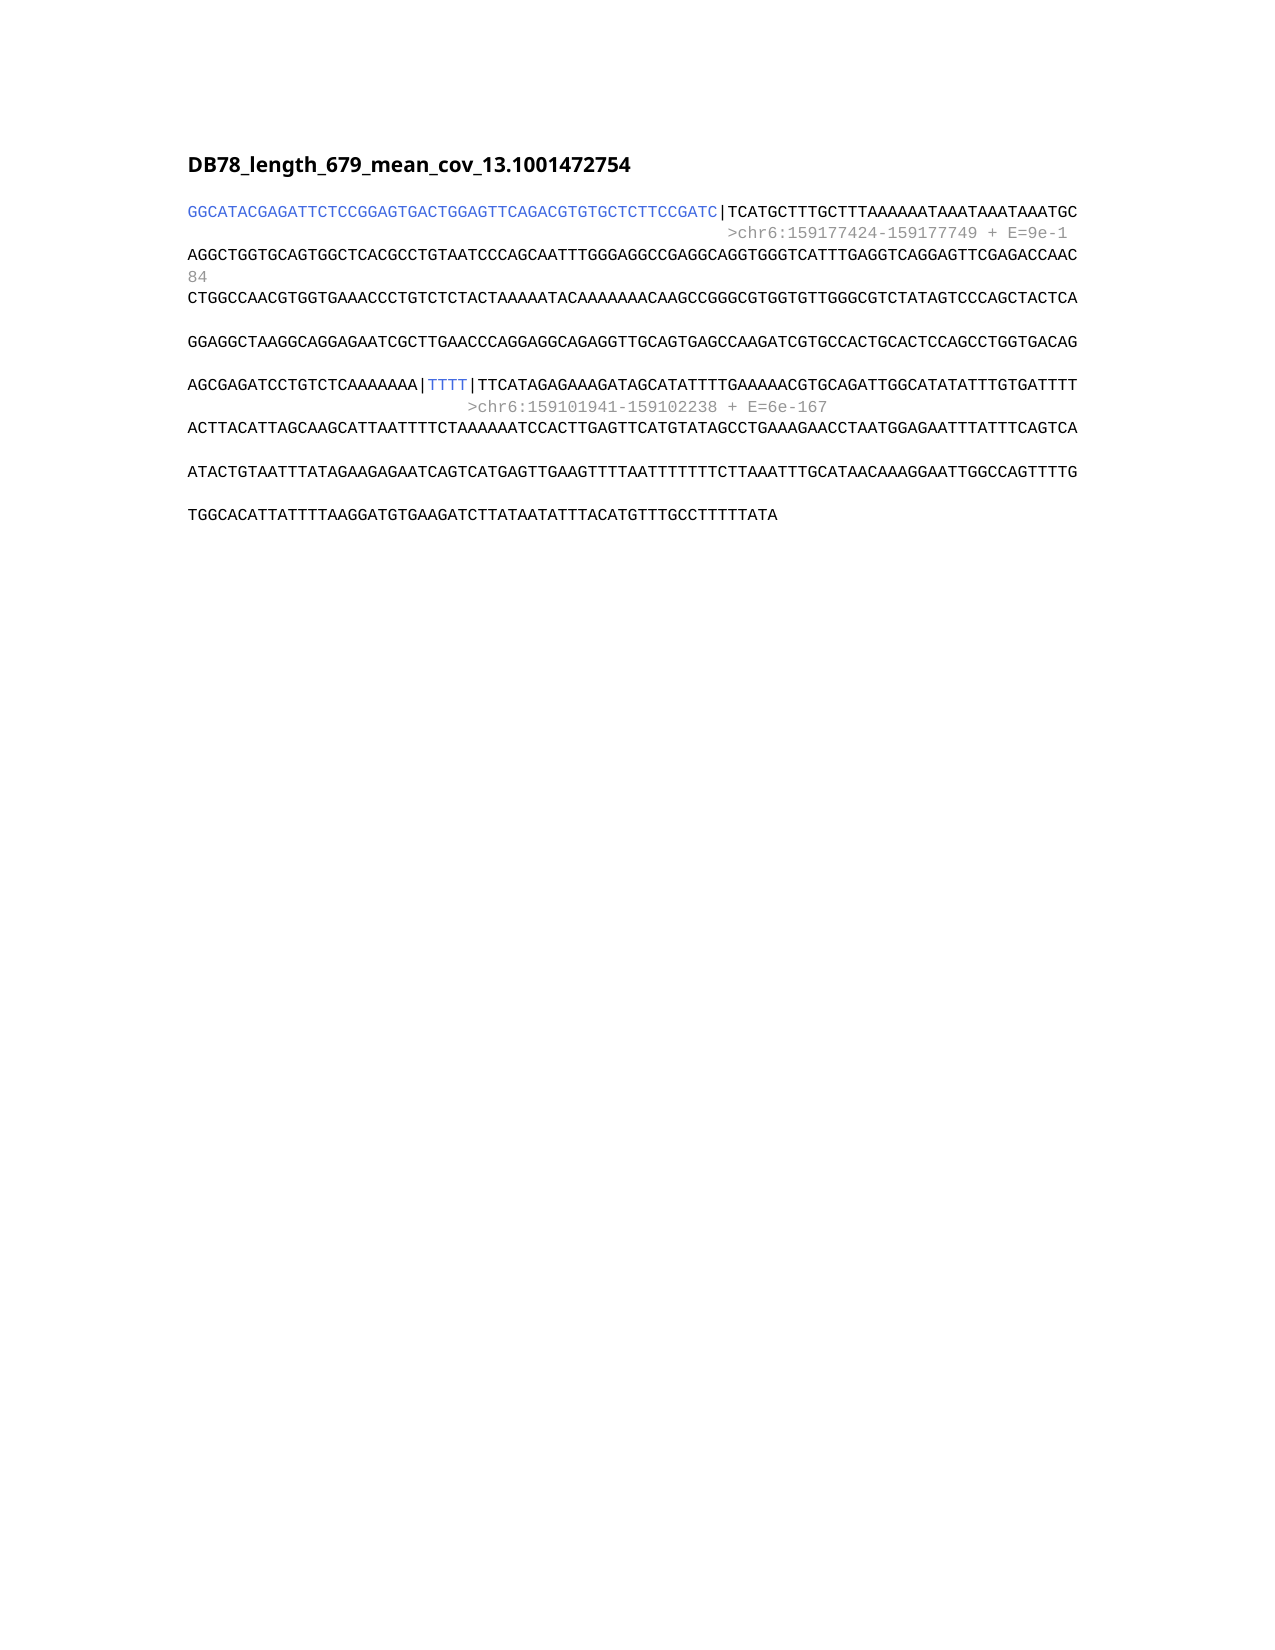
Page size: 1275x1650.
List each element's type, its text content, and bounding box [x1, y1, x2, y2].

text GGCATACGAGATTCTCCGGAGTGACTGGAGTTCAGACGTGTGCTCTTCCGATC|TCATGCTTTGCTTTAAAAAATAAATAAATAAATGC >chr6:159177424-159177749 + E=9e-1 AGGCTGGTGCAGTGGCTCACGCCTGTAATCCCAGCAATTTGGGAGGCCGAGGCAGGTGGGTCATTTGAGGTCAGGAGTTCGAGACCAAC 84 CTGGCCAACGTGGTGAAACCCTGTCTCTACTAAAAATACAAAAAAACAAGCCGGGCGTGGTGTTGGGCGTCTATAGTCCCAGCTACTCA GGAGGCTAAGGCAGGAGAATCGCTTGAACCCAGGAGGCAGAGGTTGCAGTGAGCCAAGATCGTGCCACTGCACTCCAGCCTGGTGACAG AGCGAGATCCTGTCTCAAAAAAA|TTTT|TTCATAGAGAAAGATAGCATATTTTGAAAAACGTGCAGATTGGCATATATTTGTGATTTT >chr6:159101941-159102238 + E=6e-167 ACTTACATTAGCAAGCATTAATTTTCTAAAAAATCCACTTGAGTTCATGTATAGCCTGAAAGAACCTAATGGAGAATTTATTTCAGTCA ATACTGTAATTTATAGAAGAGAATCAGTCATGAGTTGAAGTTTTAATTTTTTTCTTAAATTTGCATAACAAAGGAATTGGCCAGTTTTG TGGCACATTATTTTAAGGATGTGAAGATCTTATAATATTTACATGTTTGCCTTTTTATA [187, 203, 1087, 526]
text DB78_length_679_mean_cov_13.1001472754 [187, 150, 1087, 178]
